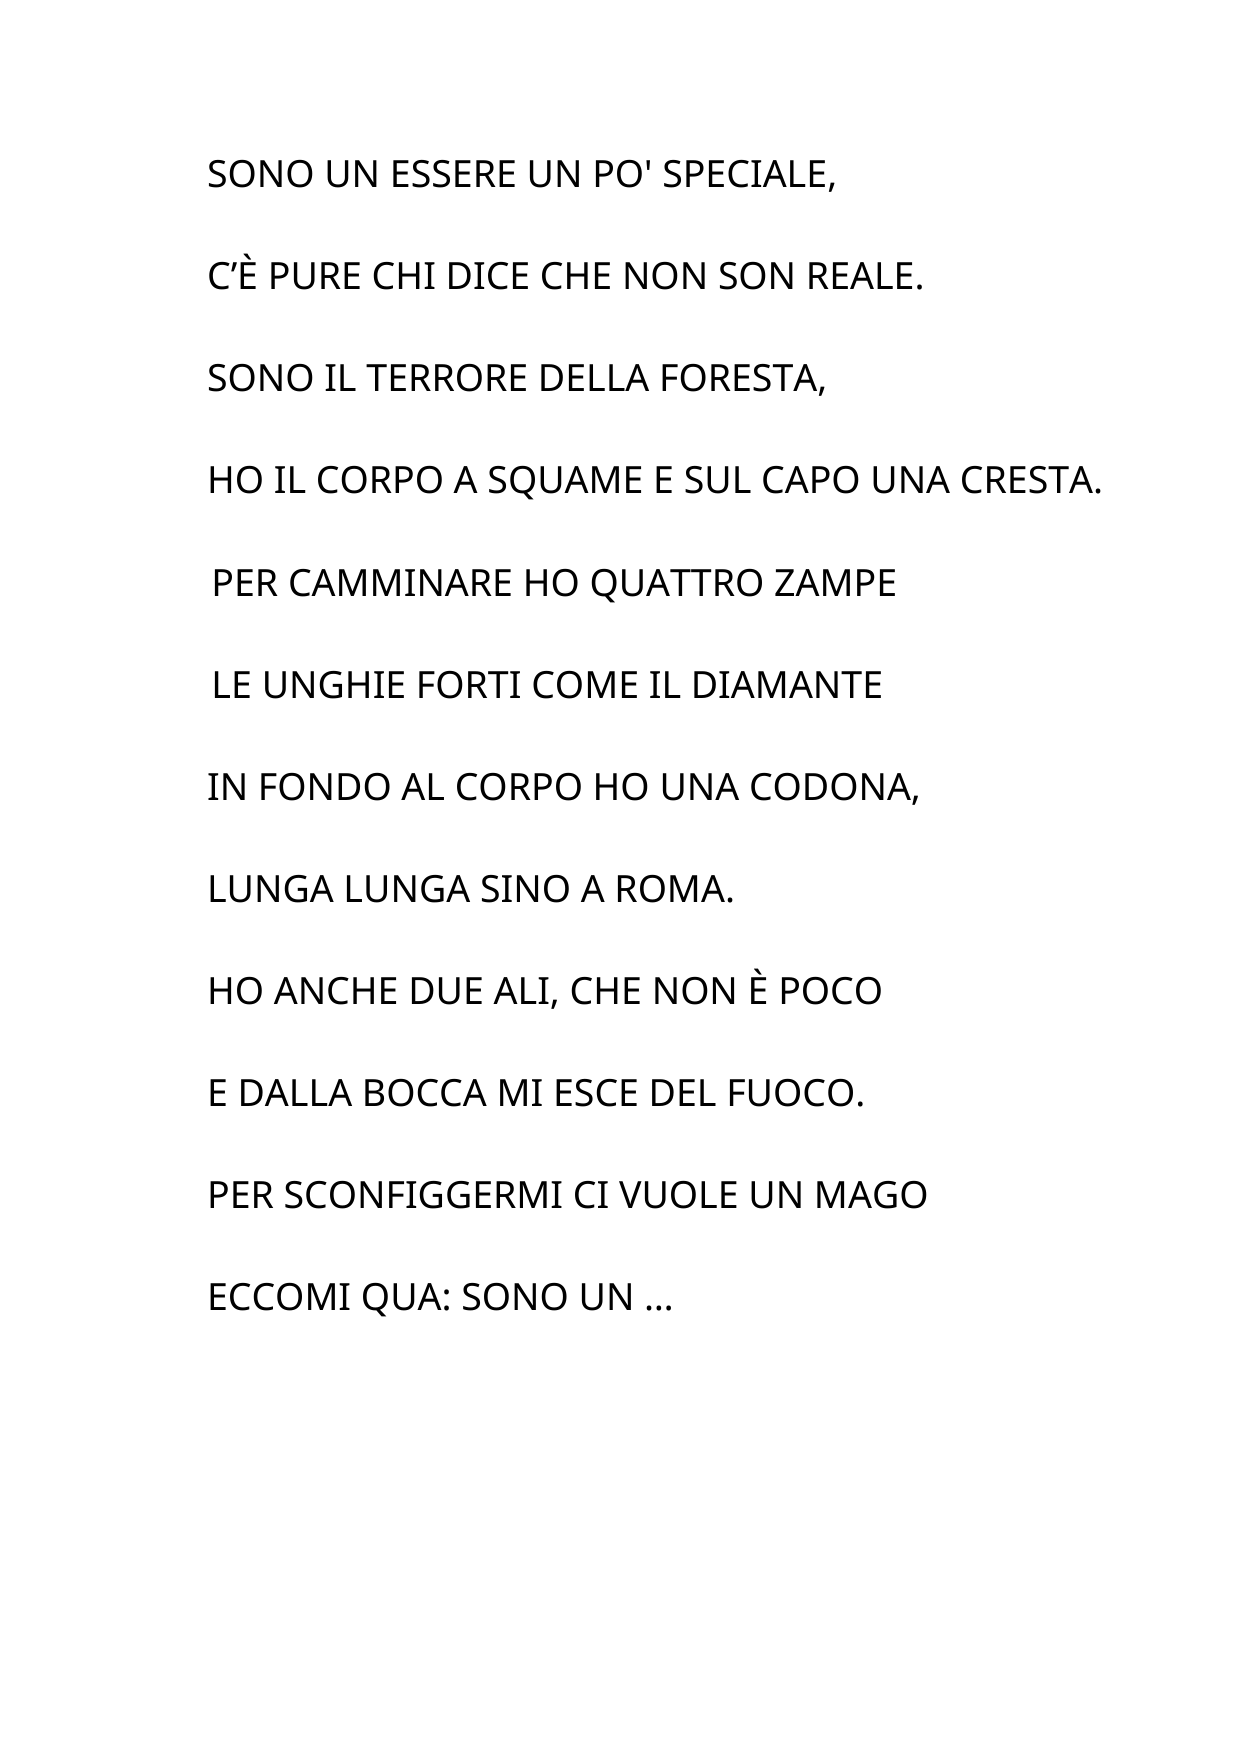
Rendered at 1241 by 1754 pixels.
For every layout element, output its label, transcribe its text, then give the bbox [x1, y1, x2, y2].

list HO IL CORPO A SQUAME E SUL CAPO UNA CRESTA. [207, 454, 1122, 505]
text LE UNGHIE FORTI COME IL DIAMANTE [118, 658, 1122, 709]
list IN FONDO AL CORPO HO UNA CODONA, [207, 760, 1122, 811]
list LUNGA LUNGA SINO A ROMA. [207, 862, 1122, 913]
list SONO UN ESSERE UN PO' SPECIALE, [207, 148, 1122, 199]
list C’È PURE CHI DICE CHE NON SON REALE. [207, 250, 1122, 301]
list PER SCONFIGGERMI CI VUOLE UN MAGO [207, 1168, 1122, 1219]
list E DALLA BOCCA MI ESCE DEL FUOCO. [207, 1066, 1122, 1117]
text ECCOMI QUA: SONO UN … [133, 1271, 1122, 1322]
text PER CAMMINARE HO QUATTRO ZAMPE [118, 556, 1122, 607]
list HO ANCHE DUE ALI, CHE NON È POCO [207, 964, 1122, 1015]
list SONO IL TERRORE DELLA FORESTA, [207, 352, 1122, 403]
